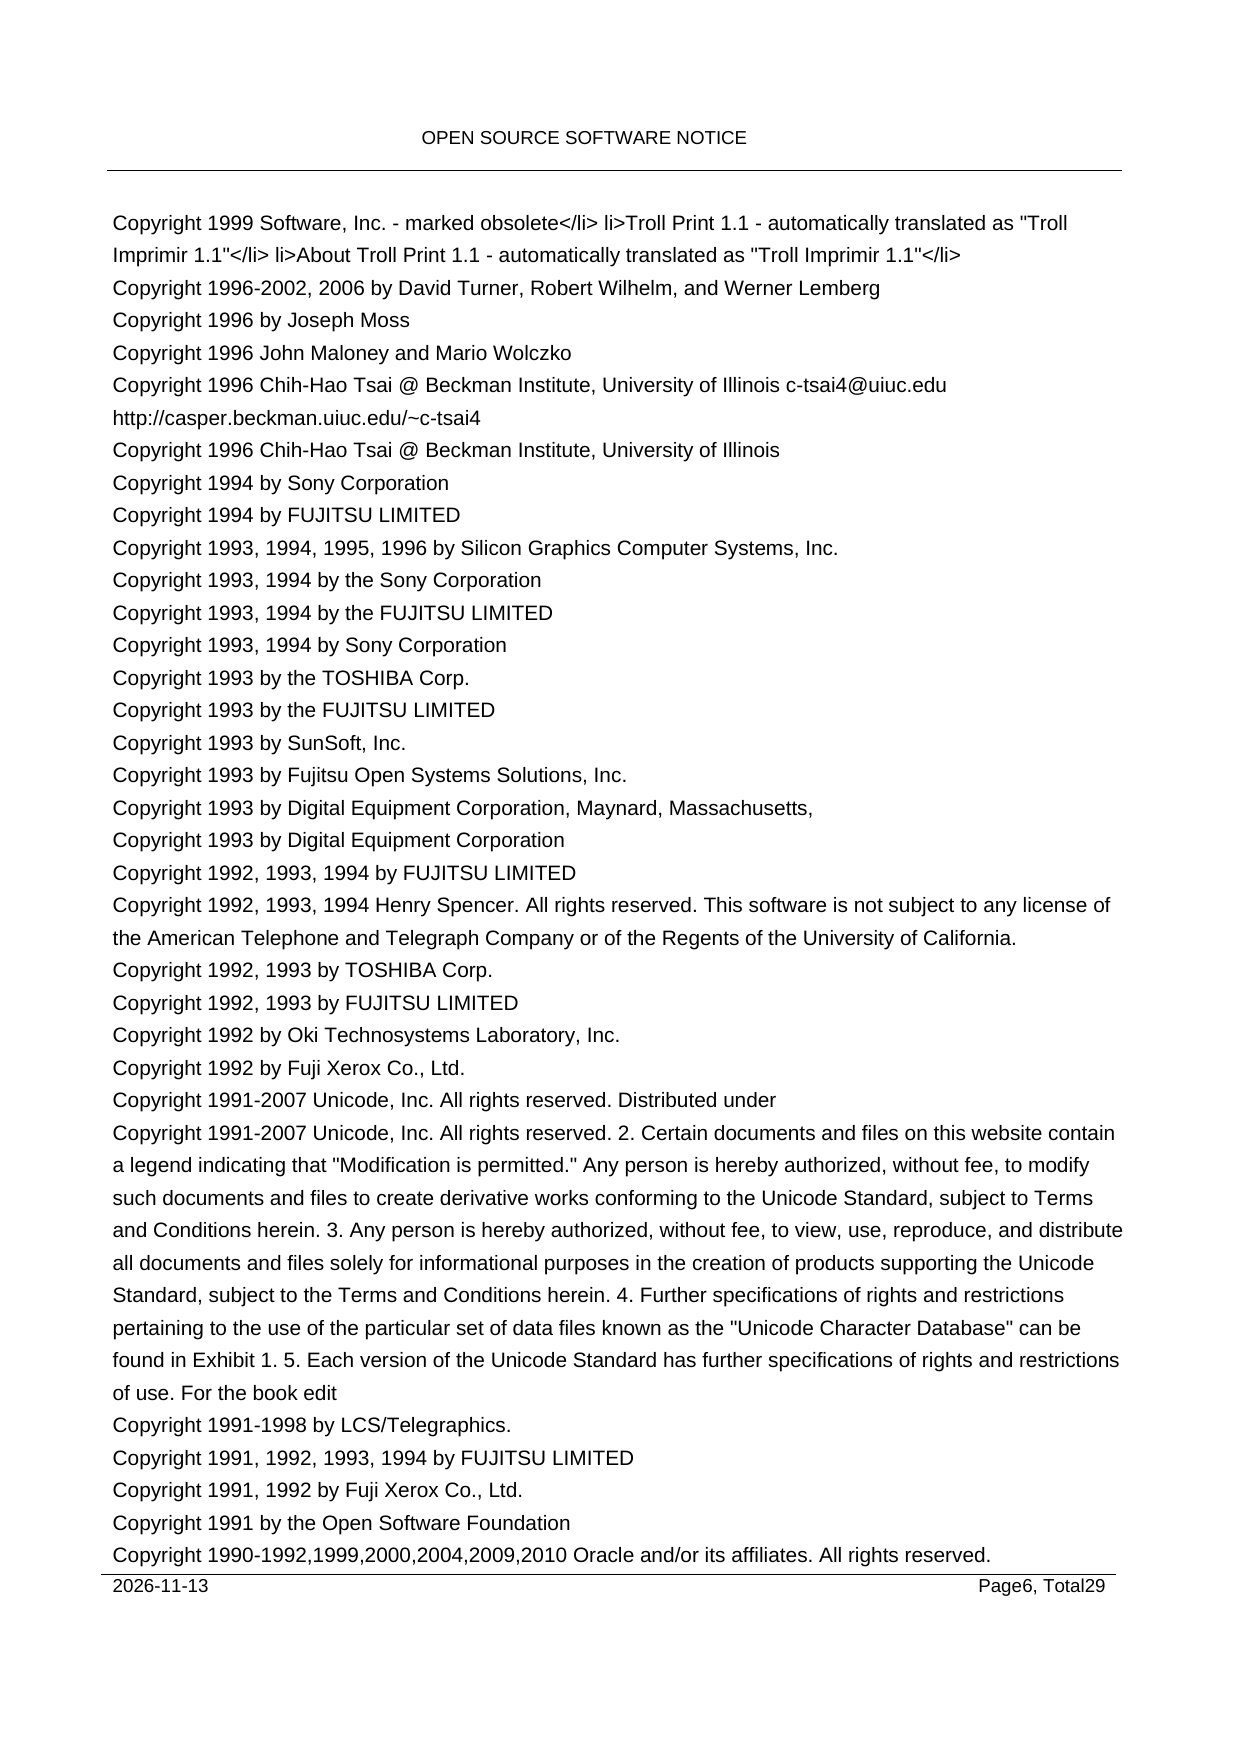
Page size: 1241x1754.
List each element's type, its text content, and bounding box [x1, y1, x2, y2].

text Copyright 1992 by Fuji Xerox Co., Ltd. [112, 1051, 1128, 1084]
text Copyright 1993, 1994 by Sony Corporation [112, 629, 1128, 661]
text Copyright 1991-2007 Unicode, Inc. All rights reserved. Distributed under [112, 1084, 1128, 1116]
text Copyright 1993 by Digital Equipment Corporation [112, 824, 1128, 856]
text Copyright 1993, 1994, 1995, 1996 by Silicon Graphics Computer Systems, Inc. [112, 531, 1128, 564]
text Copyright 1994 by Sony Corporation [112, 466, 1128, 499]
text Copyright 1993 by Fujitsu Open Systems Solutions, Inc. [112, 759, 1128, 791]
text Copyright 1996-2002, 2006 by David Turner, Robert Wilhelm, and Werner Lemberg [112, 271, 1128, 304]
text Copyright 1996 Chih-Hao Tsai @ Beckman Institute, University of Illinois c-tsai4@uiuc.edu http://casper.beckman.uiuc.edu/~c-tsai4 [112, 369, 1128, 434]
text Copyright 1993 by the FUJITSU LIMITED [112, 694, 1128, 726]
text Copyright 1993 by the TOSHIBA Corp. [112, 661, 1128, 694]
text Copyright 1992, 1993, 1994 Henry Spencer. All rights reserved. This software is not subject to any license of the American Telephone and Telegraph Company or of the Regents of the University of California. [112, 889, 1128, 954]
text Copyright 1993 by Digital Equipment Corporation, Maynard, Massachusetts, [112, 791, 1128, 824]
text Copyright 1993 by SunSoft, Inc. [112, 726, 1128, 759]
text Copyright 1996 John Maloney and Mario Wolczko [112, 336, 1128, 369]
text Copyright 1991-1998 by LCS/Telegraphics. [112, 1409, 1128, 1441]
text Copyright 1993, 1994 by the Sony Corporation [112, 564, 1128, 596]
text Copyright 1992, 1993 by FUJITSU LIMITED [112, 986, 1128, 1019]
text Copyright 1993, 1994 by the FUJITSU LIMITED [112, 596, 1128, 629]
text Copyright 1992, 1993, 1994 by FUJITSU LIMITED [112, 856, 1128, 889]
text Copyright 1990-1992,1999,2000,2004,2009,2010 Oracle and/or its affiliates. All rights reserved. [112, 1539, 1128, 1571]
text Copyright 1991, 1992 by Fuji Xerox Co., Ltd. [112, 1474, 1128, 1506]
text Copyright 1996 Chih-Hao Tsai @ Beckman Institute, University of Illinois [112, 434, 1128, 466]
text Copyright 1992, 1993 by TOSHIBA Corp. [112, 954, 1128, 986]
text Copyright 1991, 1992, 1993, 1994 by FUJITSU LIMITED [112, 1441, 1128, 1474]
text Copyright 1994 by FUJITSU LIMITED [112, 499, 1128, 531]
text Copyright 1991-2007 Unicode, Inc. All rights reserved. 2. Certain documents and files on this website contain a legend indicating that "Modification is permitted." Any person is hereby authorized, without fee, to modify such documents and files to create derivative works conforming to the Unicode Standard, subject to Terms and Conditions herein. 3. Any person is hereby authorized, without fee, to view, use, reproduce, and distribute all documents and files solely for informational purposes in the creation of products supporting the Unicode Standard, subject to the Terms and Conditions herein. 4. Further specifications of rights and restrictions pertaining to the use of the particular set of data files known as the "Unicode Character Database" can be found in Exhibit 1. 5. Each version of the Unicode Standard has further specifications of rights and restrictions of use. For the book edit [112, 1116, 1128, 1409]
text Copyright 1996 by Joseph Moss [112, 304, 1128, 336]
text Copyright 1999 Software, Inc. - marked obsolete</li> li>Troll Print 1.1 - automatically translated as "Troll Imprimir 1.1"</li> li>About Troll Print 1.1 - automatically translated as "Troll Imprimir 1.1"</li> [112, 206, 1128, 271]
text Copyright 1991 by the Open Software Foundation [112, 1506, 1128, 1539]
text Copyright 1992 by Oki Technosystems Laboratory, Inc. [112, 1019, 1128, 1051]
